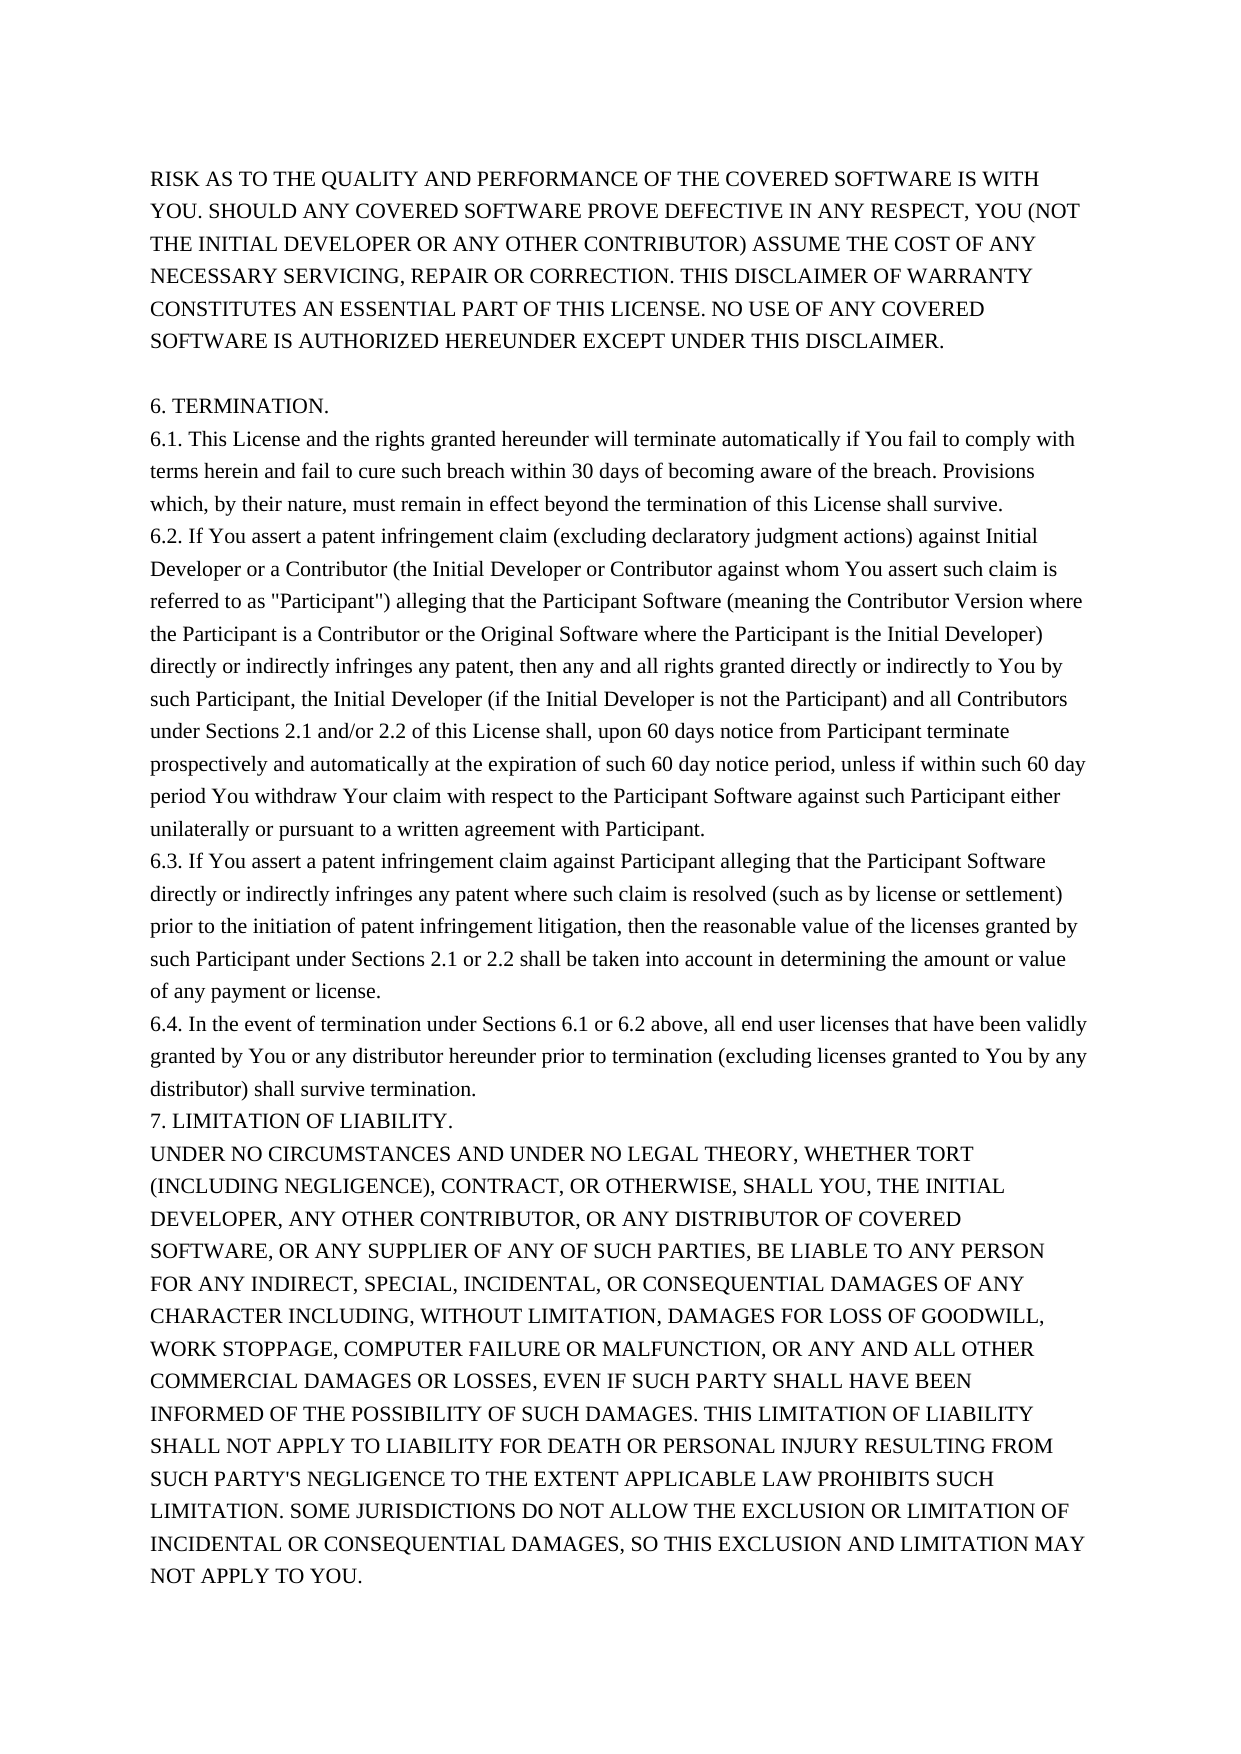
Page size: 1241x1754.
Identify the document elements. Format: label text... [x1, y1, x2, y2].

text 6.2. If You assert a patent infringement claim (excluding declaratory judgment actions) against Initial Developer or a Contributor (the Initial Developer or Contributor against whom You assert such claim is referred to as "Participant") alleging that the Participant Software (meaning the Contributor Version where the Participant is a Contributor or the Original Software where the Participant is the Initial Developer) directly or indirectly infringes any patent, then any and all rights granted directly or indirectly to You by such Participant, the Initial Developer (if the Initial Developer is not the Participant) and all Contributors under Sections 2.1 and/or 2.2 of this License shall, upon 60 days notice from Participant terminate prospectively and automatically at the expiration of such 60 day notice period, unless if within such 60 day period You withdraw Your claim with respect to the Participant Software against such Participant either unilaterally or pursuant to a written agreement with Participant. [150, 519, 1090, 844]
text 6. TERMINATION. [150, 389, 1090, 422]
text UNDER NO CIRCUMSTANCES AND UNDER NO LEGAL THEORY, WHETHER TORT (INCLUDING NEGLIGENCE), CONTRACT, OR OTHERWISE, SHALL YOU, THE INITIAL DEVELOPER, ANY OTHER CONTRIBUTOR, OR ANY DISTRIBUTOR OF COVERED SOFTWARE, OR ANY SUPPLIER OF ANY OF SUCH PARTIES, BE LIABLE TO ANY PERSON FOR ANY INDIRECT, SPECIAL, INCIDENTAL, OR CONSEQUENTIAL DAMAGES OF ANY CHARACTER INCLUDING, WITHOUT LIMITATION, DAMAGES FOR LOSS OF GOODWILL, WORK STOPPAGE, COMPUTER FAILURE OR MALFUNCTION, OR ANY AND ALL OTHER COMMERCIAL DAMAGES OR LOSSES, EVEN IF SUCH PARTY SHALL HAVE BEEN INFORMED OF THE POSSIBILITY OF SUCH DAMAGES. THIS LIMITATION OF LIABILITY SHALL NOT APPLY TO LIABILITY FOR DEATH OR PERSONAL INJURY RESULTING FROM SUCH PARTY'S NEGLIGENCE TO THE EXTENT APPLICABLE LAW PROHIBITS SUCH LIMITATION. SOME JURISDICTIONS DO NOT ALLOW THE EXCLUSION OR LIMITATION OF INCIDENTAL OR CONSEQUENTIAL DAMAGES, SO THIS EXCLUSION AND LIMITATION MAY NOT APPLY TO YOU. [150, 1137, 1090, 1592]
text 7. LIMITATION OF LIABILITY. [150, 1104, 1090, 1137]
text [150, 162, 1090, 357]
text 6.3. If You assert a patent infringement claim against Participant alleging that the Participant Software directly or indirectly infringes any patent where such claim is resolved (such as by license or settlement) prior to the initiation of patent infringement litigation, then the reasonable value of the licenses granted by such Participant under Sections 2.1 or 2.2 shall be taken into account in determining the amount or value of any payment or license. [150, 844, 1090, 1007]
text 6.1. This License and the rights granted hereunder will terminate automatically if You fail to comply with terms herein and fail to cure such breach within 30 days of becoming aware of the breach. Provisions which, by their nature, must remain in effect beyond the termination of this License shall survive. [150, 422, 1090, 519]
text 6.4. In the event of termination under Sections 6.1 or 6.2 above, all end user licenses that have been validly granted by You or any distributor hereunder prior to termination (excluding licenses granted to You by any distributor) shall survive termination. [150, 1007, 1090, 1104]
